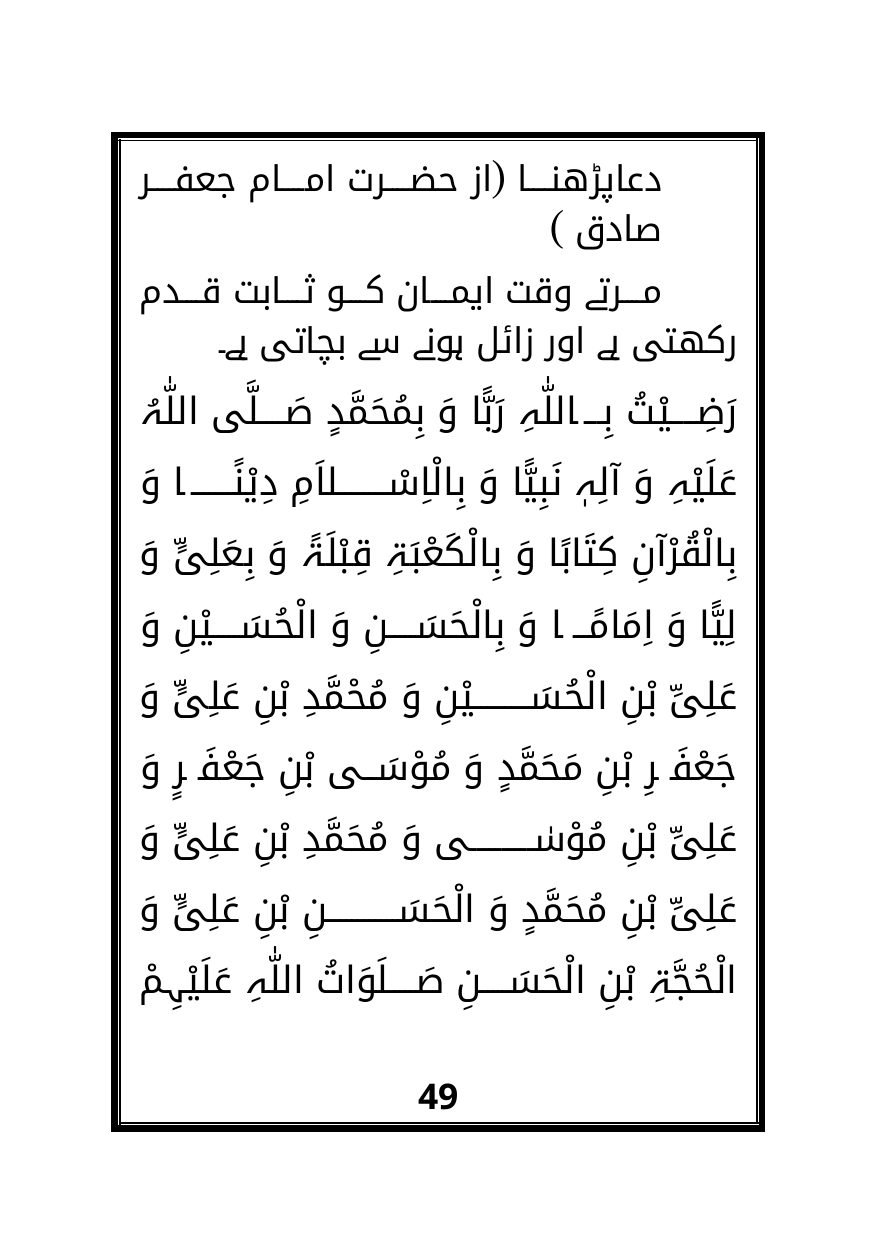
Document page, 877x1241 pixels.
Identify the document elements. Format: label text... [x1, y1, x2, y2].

text مرتے وقت ایمان کو ثابت قدم رکھتی ہے اور زائل ہونے سے بچاتی ہے۔ [139, 264, 737, 364]
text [139, 376, 737, 1017]
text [139, 151, 737, 251]
